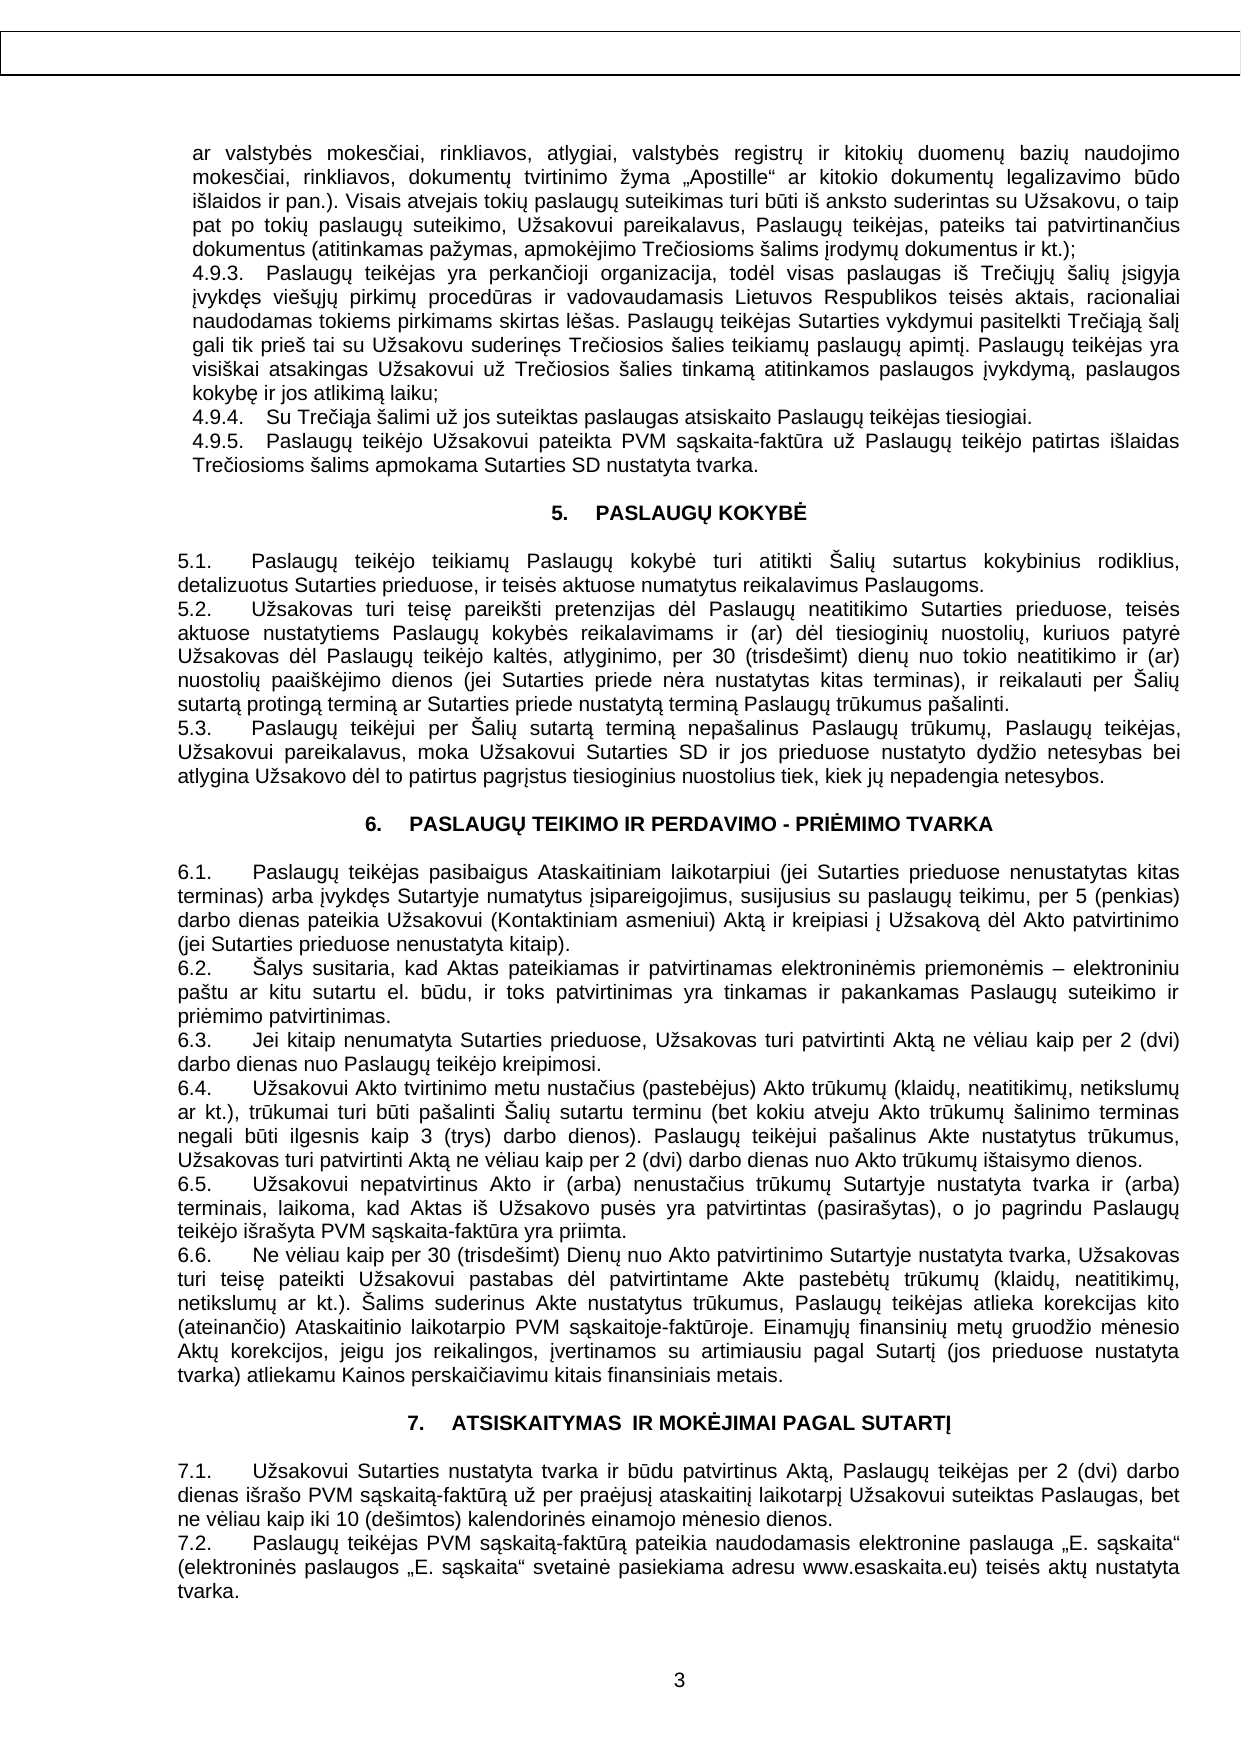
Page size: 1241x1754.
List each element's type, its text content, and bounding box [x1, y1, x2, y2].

list Užsakovui Sutarties nustatyta tvarka ir būdu patvirtinus Aktą, Paslaugų teikėjas per 2 (dvi) darbo dienas išrašo PVM sąskaitą-faktūrą už per praėjusį ataskaitinį laikotarpį Užsakovui suteiktas Paslaugas, bet ne vėliau kaip iki 10 (dešimtos) kalendorinės einamojo mėnesio dienos. [177, 1459, 1181, 1531]
list Su Trečiąja šalimi už jos suteiktas paslaugas atsiskaito Paslaugų teikėjas tiesiogiai. [192, 405, 1181, 429]
list Užsakovas turi teisę pareikšti pretenzijas dėl Paslaugų neatitikimo Sutarties prieduose, teisės aktuose nustatytiems Paslaugų kokybės reikalavimams ir (ar) dėl tiesioginių nuostolių, kuriuos patyrė Užsakovas dėl Paslaugų teikėjo kaltės, atlyginimo, per 30 (trisdešimt) dienų nuo tokio neatitikimo ir (ar) nuostolių paaiškėjimo dienos (jei Sutarties priede nėra nustatytas kitas terminas), ir reikalauti per Šalių sutartą protingą terminą ar Sutarties priede nustatytą terminą Paslaugų trūkumus pašalinti. [177, 596, 1181, 716]
list Paslaugų teikėjui per Šalių sutartą terminą nepašalinus Paslaugų trūkumų, Paslaugų teikėjas, Užsakovui pareikalavus, moka Užsakovui Sutarties SD ir jos prieduose nustatyto dydžio netesybas bei atlygina Užsakovo dėl to patirtus pagrįstus tiesioginius nuostolius tiek, kiek jų nepadengia netesybos. [177, 716, 1181, 788]
list Šalys susitaria, kad Aktas pateikiamas ir patvirtinamas elektroninėmis priemonėmis – elektroniniu paštu ar kitu sutartu el. būdu, ir toks patvirtinimas yra tinkamas ir pakankamas Paslaugų suteikimo ir priėmimo patvirtinimas. [177, 956, 1181, 1028]
list Užsakovui nepatvirtinus Akto ir (arba) nenustačius trūkumų Sutartyje nustatyta tvarka ir (arba) terminais, laikoma, kad Aktas iš Užsakovo pusės yra patvirtintas (pasirašytas), o jo pagrindu Paslaugų teikėjo išrašyta PVM sąskaita-faktūra yra priimta. [177, 1171, 1181, 1243]
list Paslaugų teikėjas PVM sąskaitą-faktūrą pateikia naudodamasis elektronine paslauga „E. sąskaita“ (elektroninės paslaugos „E. sąskaita“ svetainė pasiekiama adresu www.esaskaita.eu) teisės aktų nustatyta tvarka. [177, 1531, 1181, 1603]
list PASLAUGŲ KOKYBĖ [177, 501, 1181, 524]
list Paslaugų teikėjo teikiamų Paslaugų kokybė turi atitikti Šalių sutartus kokybinius rodiklius, detalizuotus Sutarties prieduose, ir teisės aktuose numatytus reikalavimus Paslaugoms. [177, 548, 1181, 596]
list Užsakovui Akto tvirtinimo metu nustačius (pastebėjus) Akto trūkumų (klaidų, neatitikimų, netikslumų ar kt.), trūkumai turi būti pašalinti Šalių sutartu terminu (bet kokiu atveju Akto trūkumų šalinimo terminas negali būti ilgesnis kaip 3 (trys) darbo dienos). Paslaugų teikėjui pašalinus Akte nustatytus trūkumus, Užsakovas turi patvirtinti Aktą ne vėliau kaip per 2 (dvi) darbo dienas nuo Akto trūkumų ištaisymo dienos. [177, 1076, 1181, 1171]
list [192, 141, 1181, 261]
list Jei kitaip nenumatyta Sutarties prieduose, Užsakovas turi patvirtinti Aktą ne vėliau kaip per 2 (dvi) darbo dienas nuo Paslaugų teikėjo kreipimosi. [177, 1028, 1181, 1076]
list Ne vėliau kaip per 30 (trisdešimt) Dienų nuo Akto patvirtinimo Sutartyje nustatyta tvarka, Užsakovas turi teisę pateikti Užsakovui pastabas dėl patvirtintame Akte pastebėtų trūkumų (klaidų, neatitikimų, netikslumų ar kt.). Šalims suderinus Akte nustatytus trūkumus, Paslaugų teikėjas atlieka korekcijas kito (ateinančio) Ataskaitinio laikotarpio PVM sąskaitoje-faktūroje. Einamųjų finansinių metų gruodžio mėnesio Aktų korekcijos, jeigu jos reikalingos, įvertinamos su artimiausiu pagal Sutartį (jos prieduose nustatyta tvarka) atliekamu Kainos perskaičiavimu kitais finansiniais metais. [177, 1243, 1181, 1387]
list ATSISKAITYMAS IR MOKĖJIMAI PAGAL SUTARTĮ [177, 1411, 1181, 1435]
list Paslaugų teikėjas yra perkančioji organizacija, todėl visas paslaugas iš Trečiųjų šalių įsigyja įvykdęs viešųjų pirkimų procedūras ir vadovaudamasis Lietuvos Respublikos teisės aktais, racionaliai naudodamas tokiems pirkimams skirtas lėšas. Paslaugų teikėjas Sutarties vykdymui pasitelkti Trečiąją šalį gali tik prieš tai su Užsakovu suderinęs Trečiosios šalies teikiamų paslaugų apimtį. Paslaugų teikėjas yra visiškai atsakingas Užsakovui už Trečiosios šalies tinkamą atitinkamos paslaugos įvykdymą, paslaugos kokybę ir jos atlikimą laiku; [192, 261, 1181, 405]
list Paslaugų teikėjo Užsakovui pateikta PVM sąskaita-faktūra už Paslaugų teikėjo patirtas išlaidas Trečiosioms šalims apmokama Sutarties SD nustatyta tvarka. [192, 429, 1181, 477]
list Paslaugų teikėjas pasibaigus Ataskaitiniam laikotarpiui (jei Sutarties prieduose nenustatytas kitas terminas) arba įvykdęs Sutartyje numatytus įsipareigojimus, susijusius su paslaugų teikimu, per 5 (penkias) darbo dienas pateikia Užsakovui (Kontaktiniam asmeniui) Aktą ir kreipiasi į Užsakovą dėl Akto patvirtinimo (jei Sutarties prieduose nenustatyta kitaip). [177, 860, 1181, 956]
list PASLAUGŲ TEIKIMO IR PERDAVIMO - PRIĖMIMO TVARKA [177, 812, 1181, 836]
